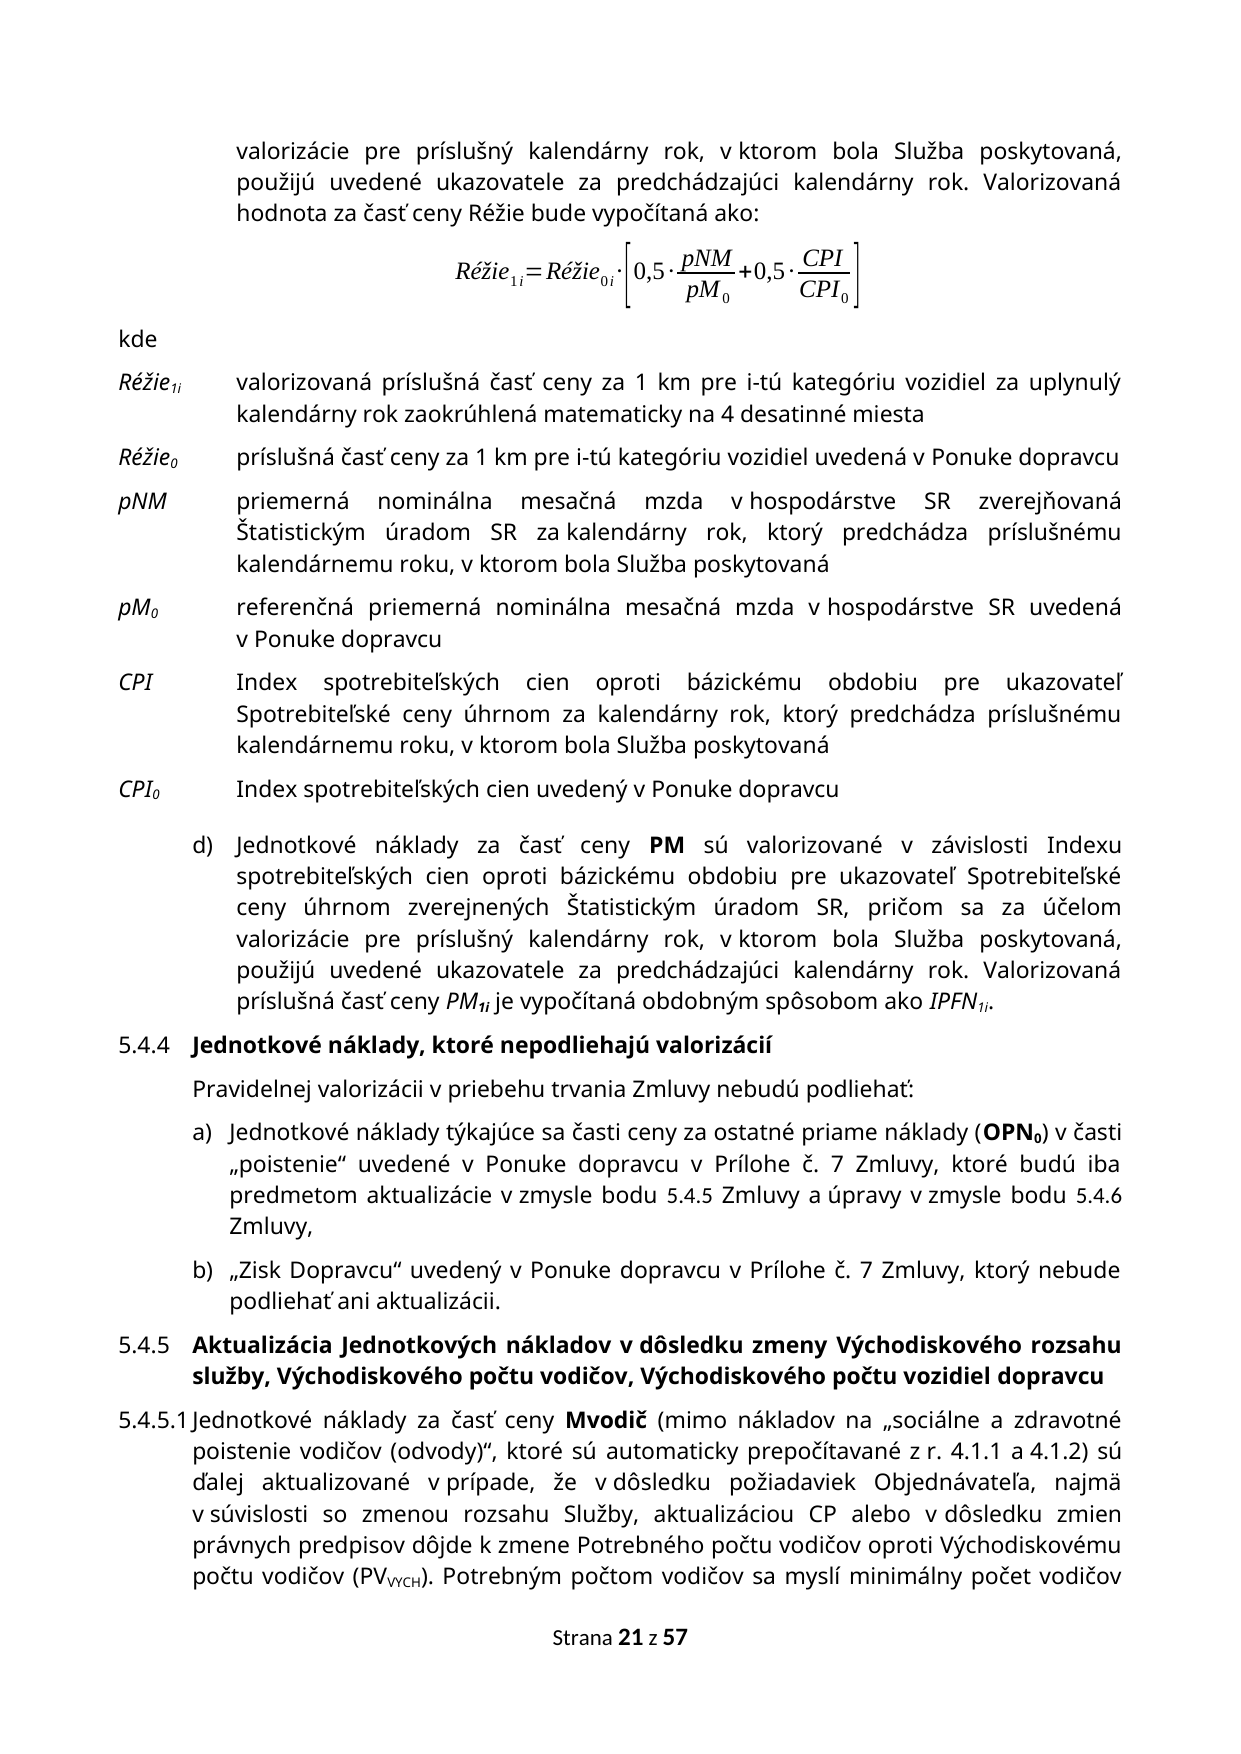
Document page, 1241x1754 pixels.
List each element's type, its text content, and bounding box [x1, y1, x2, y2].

text Pravidelnej valorizácii v priebehu trvania Zmluvy nebudú podliehať: [192, 1072, 1122, 1104]
text CPI0 Index spotrebiteľských cien uvedený v Ponuke dopravcu [118, 772, 1122, 804]
subtitle Aktualizácia Jednotkových nákladov v dôsledku zmeny Východiskového rozsahu služby, Východiskového počtu vodičov, Východiskového počtu vozidiel dopravcu [118, 1329, 1122, 1391]
subtitle Jednotkové náklady, ktoré nepodliehajú valorizácií [118, 1029, 1122, 1060]
text Réžie0 príslušná časť ceny za 1 km pre i-tú kategóriu vozidiel uvedená v Ponuke dopravcu [118, 441, 1122, 472]
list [192, 135, 1122, 228]
text kde [118, 322, 1122, 354]
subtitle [118, 1404, 1122, 1591]
list Jednotkové náklady týkajúce sa časti ceny za ostatné priame náklady (OPN0) v časti „poistenie“ uvedené v Ponuke dopravcu v Prílohe č. 7 Zmluvy, ktoré budú iba predmetom aktualizácie v zmysle bodu 5.4.5 Zmluvy a úpravy v zmysle bodu 5.4.6 Zmluvy, [192, 1116, 1122, 1241]
text CPI Index spotrebiteľských cien oproti bázickému obdobiu pre ukazovateľ Spotrebiteľské ceny úhrnom za kalendárny rok, ktorý predchádza príslušnému kalendárnemu roku, v ktorom bola Služba poskytovaná [118, 666, 1122, 760]
list Jednotkové náklady za časť ceny PM sú valorizované v závislosti Indexu spotrebiteľských cien oproti bázickému obdobiu pre ukazovateľ Spotrebiteľské ceny úhrnom zverejnených Štatistickým úradom SR, pričom sa za účelom valorizácie pre príslušný kalendárny rok, v ktorom bola Služba poskytovaná, použijú uvedené ukazovatele za predchádzajúci kalendárny rok. Valorizovaná príslušná časť ceny PM1i je vypočítaná obdobným spôsobom ako IPFN1i. [192, 829, 1122, 1016]
text Réžie1i valorizovaná príslušná časť ceny za 1 km pre i-tú kategóriu vozidiel za uplynulý kalendárny rok zaokrúhlená matematicky na 4 desatinné miesta [118, 366, 1122, 429]
text pM0 referenčná priemerná nominálna mesačná mzda v hospodárstve SR uvedená v Ponuke dopravcu [118, 591, 1122, 654]
list „Zisk Dopravcu“ uvedený v Ponuke dopravcu v Prílohe č. 7 Zmluvy, ktorý nebude podliehať ani aktualizácii. [192, 1254, 1122, 1316]
text pNM priemerná nominálna mesačná mzda v hospodárstve SR zverejňovaná Štatistickým úradom SR za kalendárny rok, ktorý predchádza príslušnému kalendárnemu roku, v ktorom bola Služba poskytovaná [118, 485, 1122, 579]
